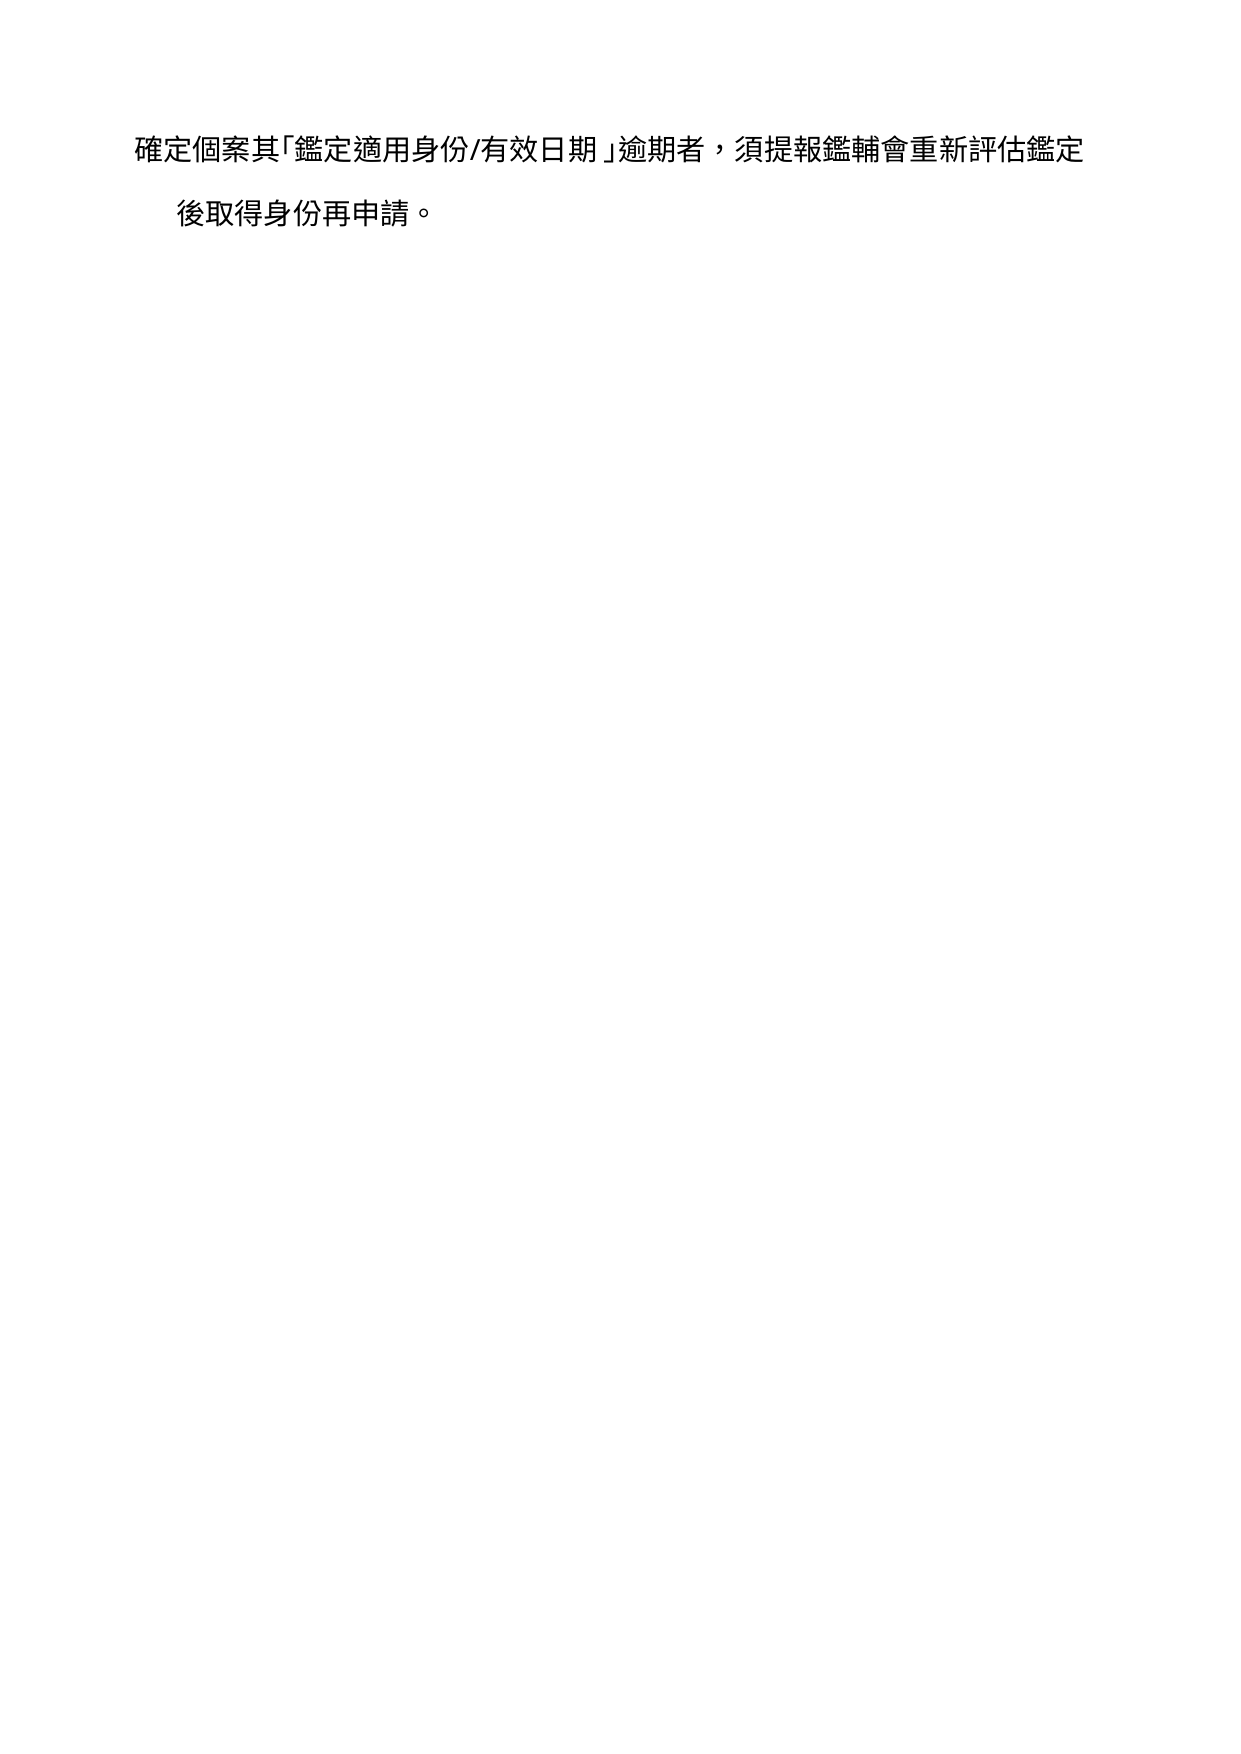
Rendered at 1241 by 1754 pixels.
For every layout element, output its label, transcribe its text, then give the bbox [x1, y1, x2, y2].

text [89, 127, 1152, 169]
text 後取得身份再申請。 [89, 191, 1152, 233]
